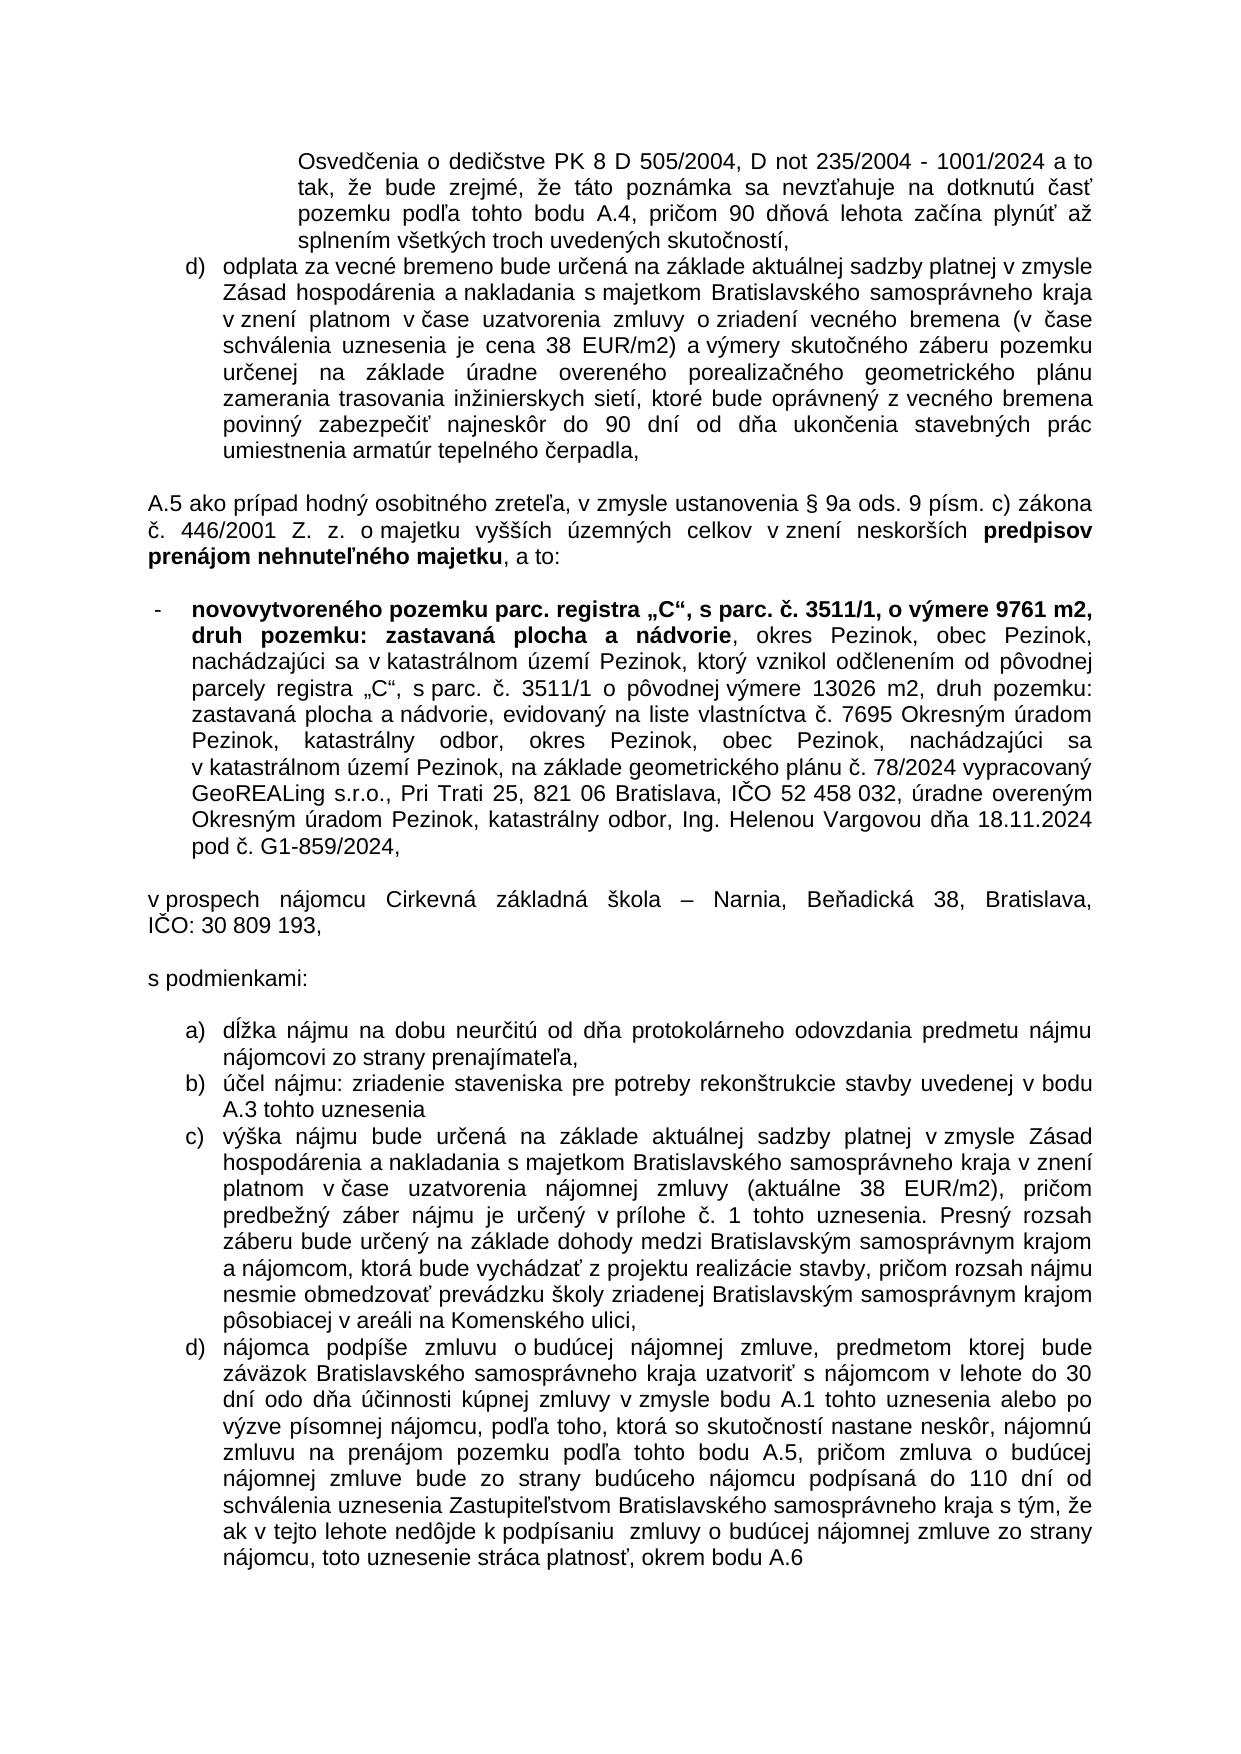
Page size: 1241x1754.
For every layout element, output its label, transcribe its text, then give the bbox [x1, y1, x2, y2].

text s podmienkami: [148, 964, 1093, 991]
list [223, 148, 1093, 253]
list účel nájmu: zriadenie staveniska pre potreby rekonštrukcie stavby uvedenej v bodu A.3 tohto uznesenia [185, 1070, 1093, 1123]
list odplata za vecné bremeno bude určená na základe aktuálnej sadzby platnej v zmysle Zásad hospodárenia a nakladania s majetkom Bratislavského samosprávneho kraja v znení platnom v čase uzatvorenia zmluvy o zriadení vecného bremena (v čase schválenia uznesenia je cena 38 EUR/m2) a výmery skutočného záberu pozemku určenej na základe úradne overeného porealizačného geometrického plánu zamerania trasovania inžinierskych sietí, ktoré bude oprávnený z vecného bremena povinný zabezpečiť najneskôr do 90 dní od dňa ukončenia stavebných prác umiestnenia armatúr tepelného čerpadla, [185, 253, 1093, 464]
list výška nájmu bude určená na základe aktuálnej sadzby platnej v zmysle Zásad hospodárenia a nakladania s majetkom Bratislavského samosprávneho kraja v znení platnom v čase uzatvorenia nájomnej zmluvy (aktuálne 38 EUR/m2), pričom predbežný záber nájmu je určený v prílohe č. 1 tohto uznesenia. Presný rozsah záberu bude určený na základe dohody medzi Bratislavským samosprávnym krajom a nájomcom, ktorá bude vychádzať z projektu realizácie stavby, pričom rozsah nájmu nesmie obmedzovať prevádzku školy zriadenej Bratislavským samosprávnym krajom pôsobiacej v areáli na Komenského ulici, [185, 1123, 1093, 1333]
text A.5 ako prípad hodný osobitného zreteľa, v zmysle ustanovenia § 9a ods. 9 písm. c) zákona č. 446/2001 Z. z. o majetku vyšších územných celkov v znení neskorších predpisov prenájom nehnuteľného majetku, a to: [148, 490, 1093, 569]
list dĺžka nájmu na dobu neurčitú od dňa protokolárneho odovzdania predmetu nájmu nájomcovi zo strany prenajímateľa, [185, 1017, 1093, 1070]
list novovytvoreného pozemku parc. registra „C“, s parc. č. 3511/1, o výmere 9761 m2, druh pozemku: zastavaná plocha a nádvorie, okres Pezinok, obec Pezinok, nachádzajúci sa v katastrálnom území Pezinok, ktorý vznikol odčlenením od pôvodnej parcely registra „C“, s parc. č. 3511/1 o pôvodnej výmere 13026 m2, druh pozemku: zastavaná plocha a nádvorie, evidovaný na liste vlastníctva č. 7695 Okresným úradom Pezinok, katastrálny odbor, okres Pezinok, obec Pezinok, nachádzajúci sa v katastrálnom území Pezinok, na základe geometrického plánu č. 78/2024 vypracovaný GeoREALing s.r.o., Pri Trati 25, 821 06 Bratislava, IČO 52 458 032, úradne overeným Okresným úradom Pezinok, katastrálny odbor, Ing. Helenou Vargovou dňa 18.11.2024 pod č. G1-859/2024, [154, 596, 1093, 859]
list nájomca podpíše zmluvu o budúcej nájomnej zmluve, predmetom ktorej bude záväzok Bratislavského samosprávneho kraja uzatvoriť s nájomcom v lehote do 30 dní odo dňa účinnosti kúpnej zmluvy v zmysle bodu A.1 tohto uznesenia alebo po výzve písomnej nájomcu, podľa toho, ktorá so skutočností nastane neskôr, nájomnú zmluvu na prenájom pozemku podľa tohto bodu A.5, pričom zmluva o budúcej nájomnej zmluve bude zo strany budúceho nájomcu podpísaná do 110 dní od schválenia uznesenia Zastupiteľstvom Bratislavského samosprávneho kraja s tým, že ak v tejto lehote nedôjde k podpísaniu zmluvy o budúcej nájomnej zmluve zo strany nájomcu, toto uznesenie stráca platnosť, okrem bodu A.6 [185, 1333, 1093, 1571]
text v prospech nájomcu Cirkevná základná škola – Narnia, Beňadická 38, Bratislava, IČO: 30 809 193, [148, 886, 1093, 938]
